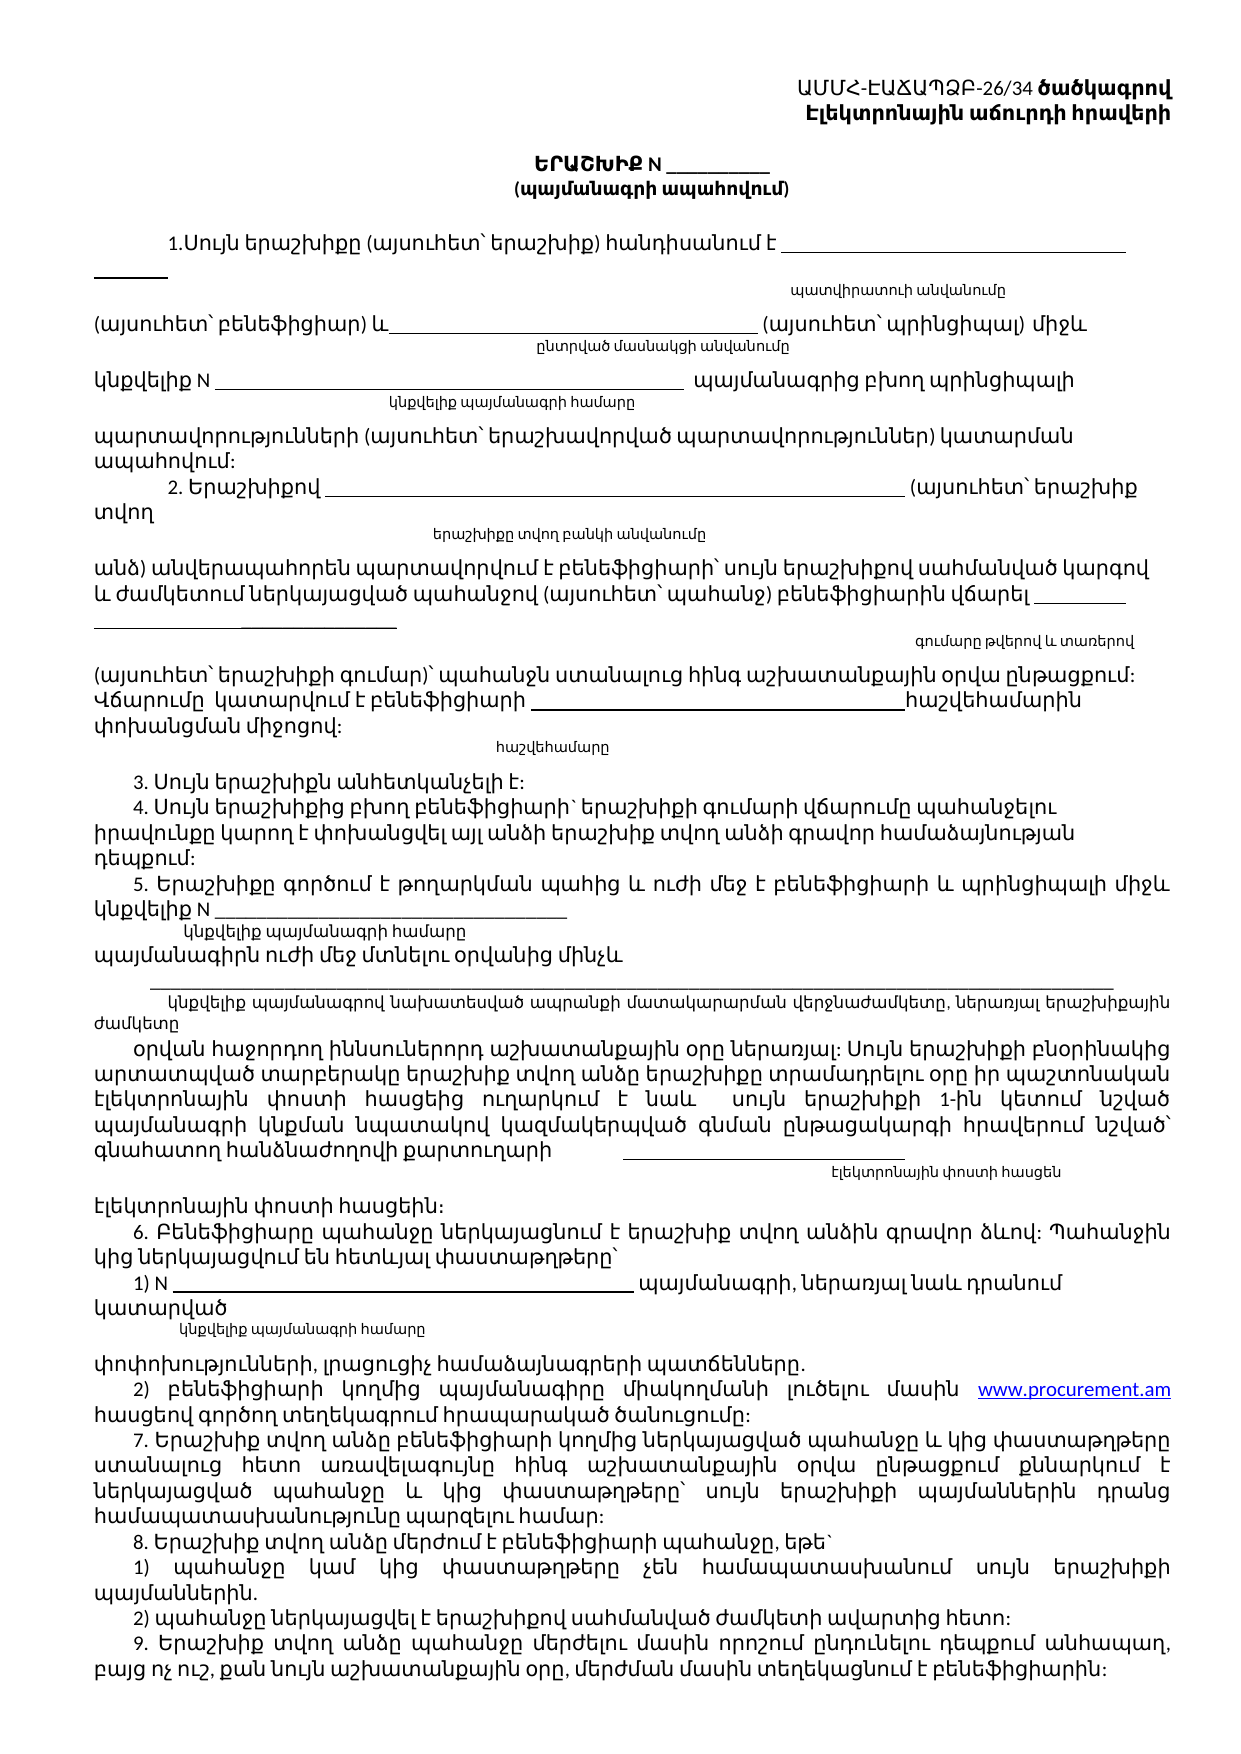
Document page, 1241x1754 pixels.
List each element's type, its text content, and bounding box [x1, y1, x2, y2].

text օրվան հաջորդող իննսուներորդ աշխատանքային օրը ներառյալ: Սույն երաշխիքի բնօրինակից արտատպված տարբերակը երաշխիք տվող անձը երաշխիքը տրամադրելու օրը իր պաշտոնական էլեկտրոնային փոստի հասցեից ուղարկում է նաև սույն երաշխիքի 1-ին կետում նշված պայմանագրի կնքման նպատակով կազմակերպված գնման ընթացակարգի հրավերում նշված՝ գնահատող հանձնաժողովի քարտուղարի [94, 1036, 1171, 1163]
text 9. Երաշխիք տվող անձը պահանջը մերժելու մասին որոշում ընդունելու դեպքում անհապաղ, բայց ոչ ուշ, քան նույն աշխատանքային օրը, մերժման մասին տեղեկացնում է բենեֆիցիարին: [94, 1631, 1171, 1681]
text հաշվեհամարը [94, 738, 1171, 769]
text (պայմանագրի ապահովում) [94, 177, 1171, 199]
text կնքվելիք պայմանագրի համարը [94, 393, 1171, 423]
text պատվիրատուի անվանումը [684, 281, 1171, 311]
text 2) բենեֆիցիարի կողմից պայմանագիրը միակողմանի լուծելու մասին www.procurement.am հասցեով գործող տեղեկագրում հրապարակած ծանուցումը: [94, 1376, 1171, 1427]
text 1.Սույն երաշխիքը (այսուհետ՝ երաշխիք) հանդիսանում է [94, 230, 1171, 281]
text էլեկտրոնային փոստի հասցեն [94, 1163, 1171, 1193]
text կնքվելիք պայմանագրի համարը [94, 922, 1171, 942]
text 2. Երաշխիքով (այսուհետ՝ երաշխիք տվող [94, 474, 1171, 525]
text 7. Երաշխիք տվող անձը բենեֆիցիարի կողմից ներկայացված պահանջը և կից փաստաթղթերը ստանալուց հետո առավելագույնը հինգ աշխատանքային օրվա ընթացքում քննարկում է ներկայացված պահանջը և կից փաստաթղթերը՝ սույն երաշխիքի պայմաններին դրանց համապատասխանությունը պարզելու համար: [94, 1427, 1171, 1529]
text կնքվելիք պայմանագրի համարը [94, 1321, 1171, 1351]
text 8. Երաշխիք տվող անձը մերժում է բենեֆիցիարի պահանջը, եթե` [94, 1529, 1171, 1554]
text Էլեկտրոնային աճուրդի հրավերի [94, 100, 1171, 126]
text 6. Բենեֆիցիարը պահանջը ներկայացնում է երաշխիք տվող անձին գրավոր ձևով: Պահանջին կից ներկայացվում են հետևյալ փաստաթղթերը՝ [94, 1219, 1171, 1270]
text անձ) անվերապահորեն պարտավորվում է բենեֆիցիարի՝ սույն երաշխիքով սահմանված կարգով և ժամկետում ներկայացված պահանջով (այսուհետ՝ պահանջ) բենեֆիցիարին վճարել _______________ [94, 556, 1171, 632]
text կնքվելիք N պայմանագրից բխող պրինցիպալի [94, 367, 1171, 393]
text էլեկտրոնային փոստի հասցեին։ [94, 1193, 1171, 1219]
text 1) N պայմանագրի, ներառյալ նաև դրանում կատարված [94, 1270, 1171, 1321]
text 4. Սույն երաշխիքից բխող բենեֆիցիարի` երաշխիքի գումարի վճարումը պահանջելու իրավունքը կարող է փոխանցվել այլ անձի երաշխիք տվող անձի գրավոր համաձայնության դեպքում: [94, 794, 1171, 871]
text պարտավորությունների (այսուհետ՝ երաշխավորված պարտավորություններ) կատարման ապահովում: [94, 423, 1171, 474]
text ԵՐԱՇԽԻՔ N __________ [94, 151, 1171, 177]
text 5. Երաշխիքը գործում է թողարկման պահից և ուժի մեջ է բենեֆիցիարի և պրինցիպալի միջև կնքվելիք N __________________________________ [94, 871, 1171, 922]
text գումարը թվերով և տառերով [831, 632, 1171, 662]
text փոփոխությունների, լրացուցիչ համաձայնագրերի պատճենները. [94, 1351, 1171, 1376]
text 1) պահանջը կամ կից փաստաթղթերը չեն համապատասխանում սույն երաշխիքի պայմաններին. [94, 1554, 1171, 1605]
text (այսուհետ՝ բենեֆիցիար) և (այսուհետ՝ պրինցիպալ) միջև ընտրված մասնակցի անվանումը [94, 311, 1171, 367]
text 3. Սույն երաշխիքն անհետկանչելի է: [94, 769, 1171, 794]
list _____________________________________________________________________________________________ [94, 967, 1171, 993]
list կնքվելիք պայմանագրով նախատեսված ապրանքի մատակարարման վերջնաժամկետը, ներառյալ երաշխիքային ժամկետը [94, 993, 1171, 1033]
list պայմանագիրն ուժի մեջ մտնելու օրվանից մինչև [94, 942, 1171, 967]
text ԱՄՄՀ-ԷԱՃԱՊՁԲ-26/34 ծածկագրով [94, 75, 1171, 100]
text 2) պահանջը ներկայացվել է երաշխիքով սահմանված ժամկետի ավարտից հետո: [94, 1605, 1171, 1631]
text երաշխիքը տվող բանկի անվանումը [94, 525, 1171, 556]
text (այսուհետ՝ երաշխիքի գումար)՝ պահանջն ստանալուց հինգ աշխատանքային օրվա ընթացքում: Վճարումը կատարվում է բենեֆիցիարի հաշվեհամարին փոխանցման միջոցով: [94, 662, 1171, 738]
